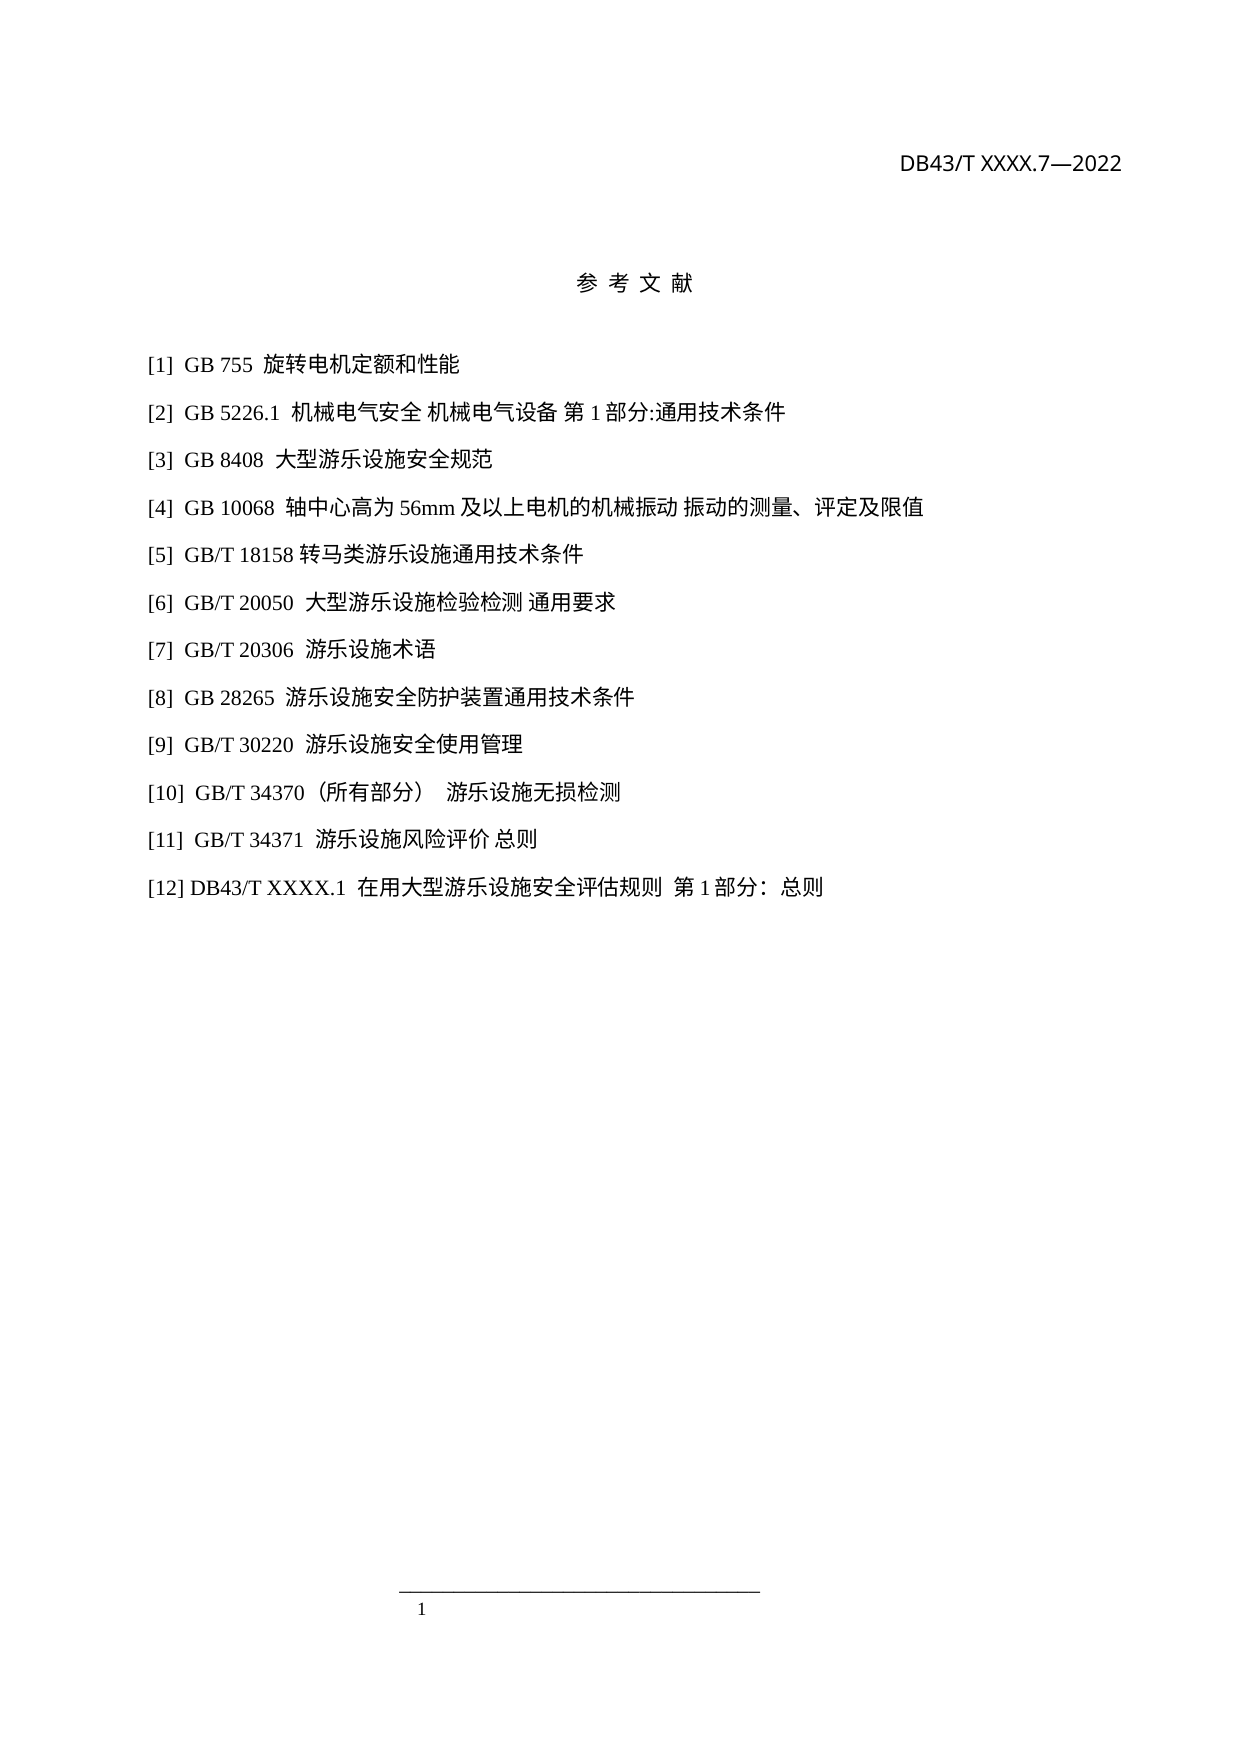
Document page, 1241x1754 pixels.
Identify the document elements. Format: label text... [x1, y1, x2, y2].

text [1] GB 755 旋转电机定额和性能 [148, 347, 1122, 379]
text [6] GB/T 20050 大型游乐设施检验检测 通用要求 [148, 585, 1122, 617]
text [3] GB 8408 大型游乐设施安全规范 [148, 442, 1122, 474]
text [11] GB/T 34371 游乐设施风险评价 总则 [148, 822, 1122, 854]
text _________________________________ [399, 1570, 760, 1596]
text [4] GB 10068 轴中心高为56mm及以上电机的机械振动 振动的测量、评定及限值 [148, 490, 1122, 522]
text [9] GB/T 30220 游乐设施安全使用管理 [148, 727, 1122, 759]
text [10] GB/T 34370（所有部分） 游乐设施无损检测 [148, 775, 1122, 807]
text [8] GB 28265 游乐设施安全防护装置通用技术条件 [148, 680, 1122, 712]
text [7] GB/T 20306 游乐设施术语 [148, 632, 1122, 664]
text [5] GB/T 18158 转马类游乐设施通用技术条件 [148, 537, 1122, 569]
text [12] DB43/T XXXX.1 在用大型游乐设施安全评估规则 第1部分：总则 [148, 870, 1122, 902]
text [2] GB 5226.1 机械电气安全 机械电气设备 第1部分:通用技术条件 [148, 395, 1122, 427]
subtitle 参 考 文 献 [148, 266, 1122, 297]
